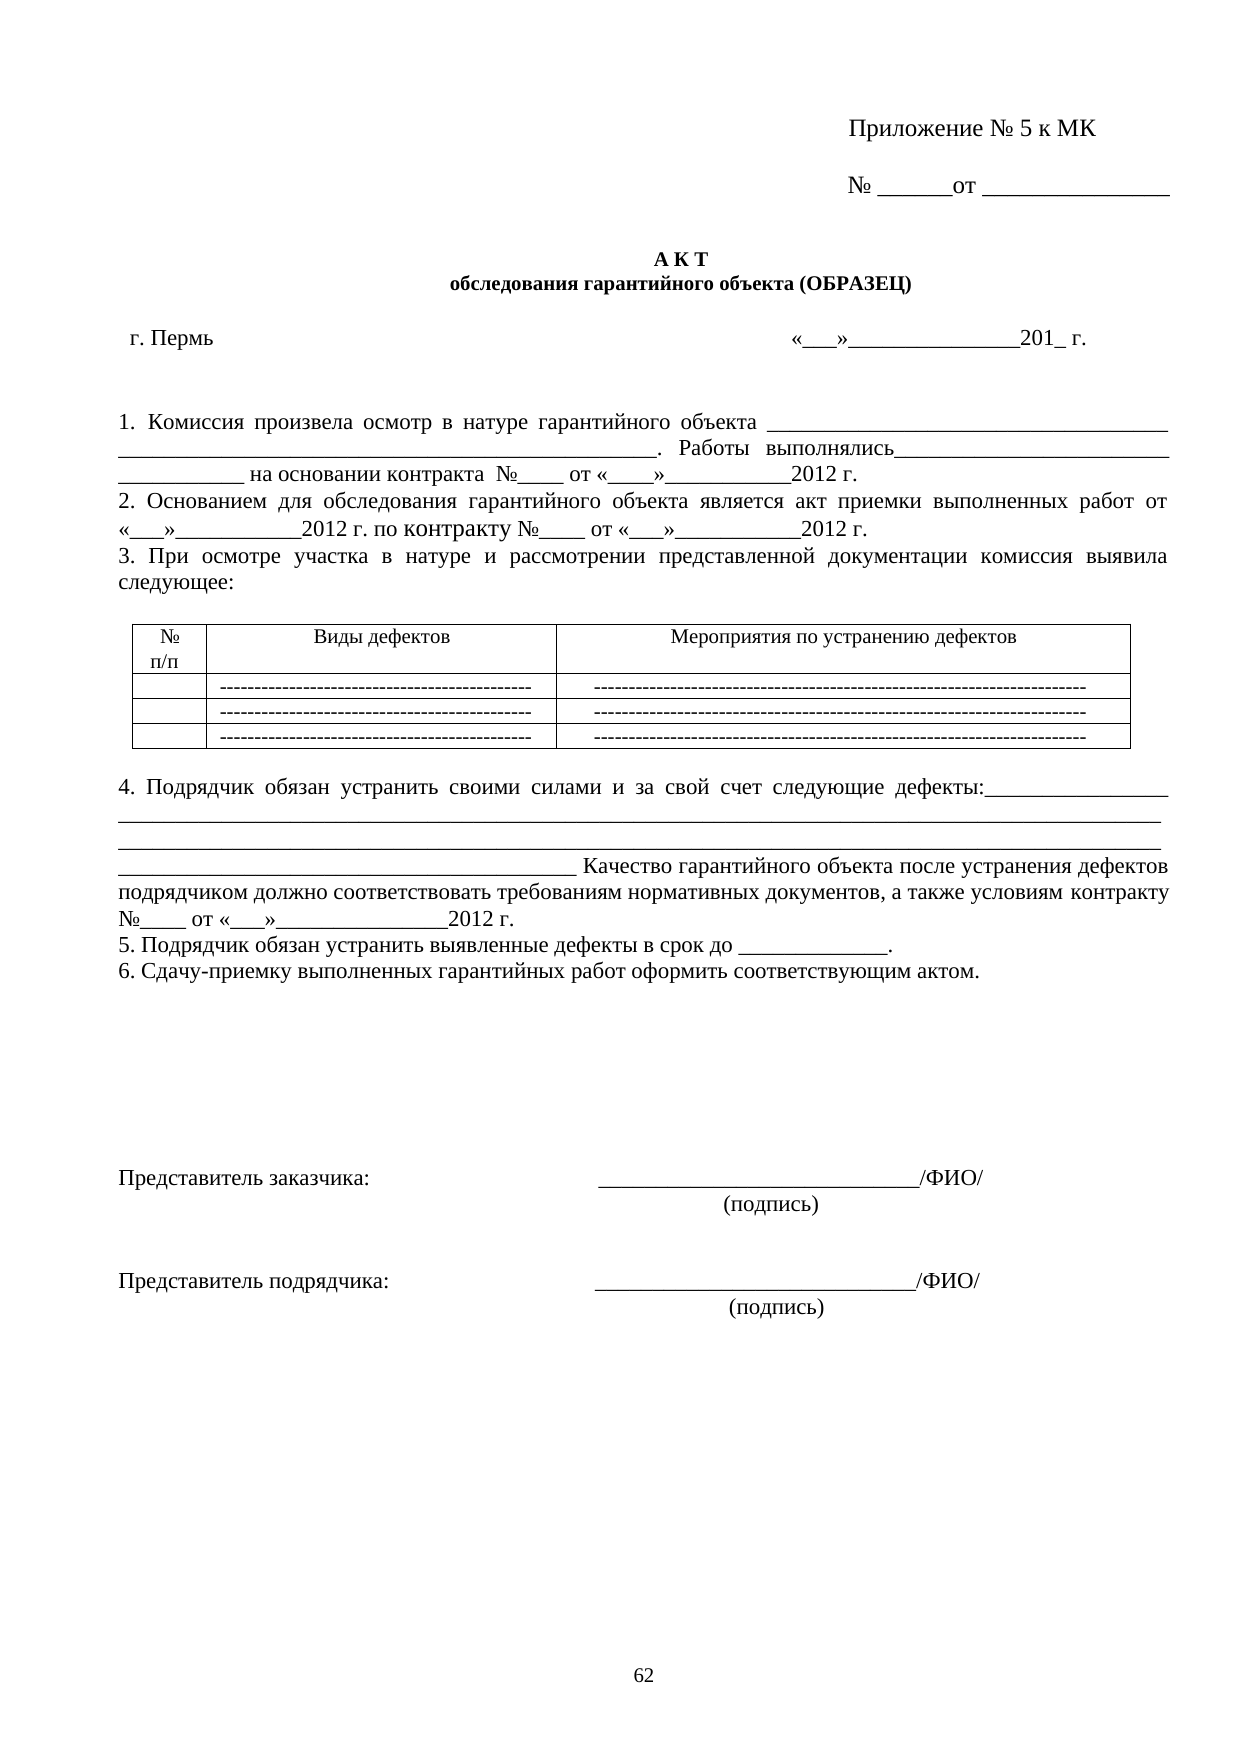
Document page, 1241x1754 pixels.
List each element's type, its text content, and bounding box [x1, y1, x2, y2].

text г. Пермь «___»_______________201_ г. [118, 324, 1169, 350]
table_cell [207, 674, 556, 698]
text А К Т [118, 247, 1169, 271]
list Комиссия произвела осмотр в натуре гарантийного объекта ___________________________________ _______________________________________________. Работы выполнялись________________________ ___________ на основании контракта №____ от «____»___________2012 г. [118, 408, 1169, 487]
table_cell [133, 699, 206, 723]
text (подпись) [118, 1190, 1169, 1216]
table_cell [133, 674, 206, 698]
text обследования гарантийного объекта (ОБРАЗЕЦ) [118, 271, 1169, 295]
text Представитель подрядчика: ____________________________/ФИО/ [118, 1267, 1169, 1293]
text Представитель заказчика: ____________________________/ФИО/ [118, 1164, 1169, 1190]
text (подпись) [118, 1293, 1169, 1319]
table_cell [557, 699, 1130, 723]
text 2. Основанием для обследования гарантийного объекта является акт приемки выполненных работ от «___»___________2012 г. по контракту №____ от «___»___________2012 г. [118, 487, 1169, 542]
text № ______от _______________ [118, 170, 1169, 199]
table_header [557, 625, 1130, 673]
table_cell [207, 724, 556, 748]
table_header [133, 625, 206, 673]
text 5. Подрядчик обязан устранить выявленные дефекты в срок до _____________. [118, 931, 1169, 957]
text 6. Сдачу-приемку выполненных гарантийных работ оформить соответствующим актом. [118, 957, 1169, 984]
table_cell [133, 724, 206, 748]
text Приложение № 5 к МК [118, 113, 1169, 141]
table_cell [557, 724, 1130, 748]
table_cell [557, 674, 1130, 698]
text 3. При осмотре участка в натуре и рассмотрении представленной документации комиссия выявила следующее: [118, 542, 1169, 595]
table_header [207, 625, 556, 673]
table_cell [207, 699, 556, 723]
text 4. Подрядчик обязан устранить своими силами и за свой счет следующие дефекты:________________ ______________________________________________________________________________________________________________________________________________________________________________________________________________________________ Качество гарантийного объекта после устранения дефектов подрядчиком должно соответствовать требованиям нормативных документов, а также условиям контракту №____ от «___»_______________2012 г. [118, 773, 1169, 931]
